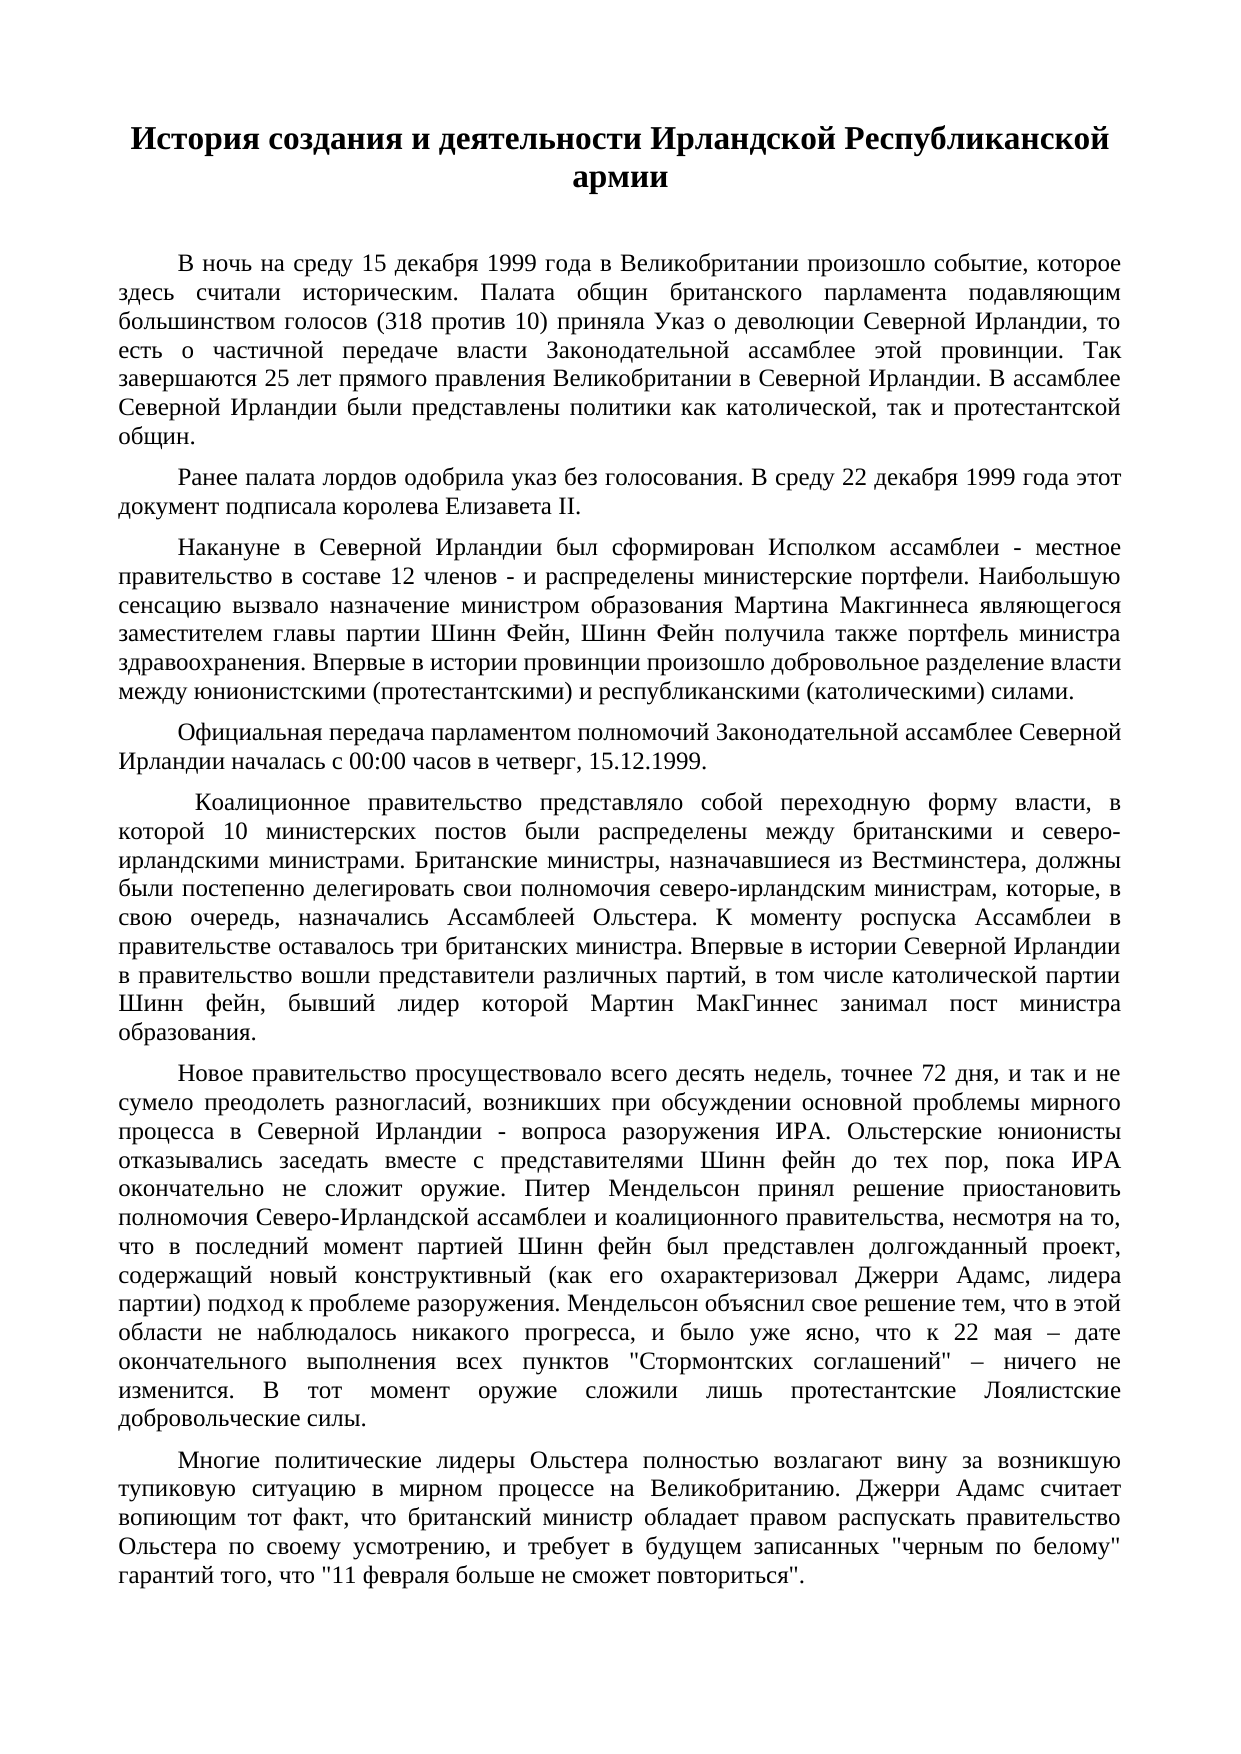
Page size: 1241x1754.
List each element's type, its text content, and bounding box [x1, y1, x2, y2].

text Накануне в Северной Ирландии был сформирован Исполком ассамблеи - местное правительство в составе 12 членов - и распределены министерские портфели. Наибольшую сенсацию вызвало назначение министром образования Мартина Макгиннеса являющегося заместителем главы партии Шинн Фейн, Шинн Фейн получила также портфель министра здравоохранения. Впервые в истории провинции произошло добровольное разделение власти между юнионистскими (протестантскими) и республиканскими (католическими) силами. [118, 532, 1122, 705]
text В ночь на среду 15 декабря 1999 года в Великобритании произошло событие, которое здесь считали историческим. Палата общин британского парламента подавляющим большинством голосов (318 против 10) приняла Указ о деволюции Северной Ирландии, то есть о частичной передаче власти Законодательной ассамблее этой провинции. Так завершаются 25 лет прямого правления Великобритании в Северной Ирландии. В ассамблее Северной Ирландии были представлены политики как католической, так и протестантской общин. [118, 248, 1122, 450]
text Официальная передача парламентом полномочий Законодательной ассамблее Северной Ирландии началась с 00:00 часов в четверг, 15.12.1999. [118, 717, 1122, 775]
text Коалиционное правительство представляло собой переходную форму власти, в которой 10 министерских постов были распределены между британскими и северо-ирландскими министрами. Британские министры, назначавшиеся из Вестминстера, должны были постепенно делегировать свои полномочия северо-ирландским министрам, которые, в свою очередь, назначались Ассамблеей Ольстера. К моменту роспуска Ассамблеи в правительстве оставалось три британских министра. Впервые в истории Северной Ирландии в правительство вошли представители различных партий, в том числе католической партии Шинн фейн, бывший лидер которой Мартин МакГиннес занимал пост министра образования. [118, 787, 1122, 1046]
text Новое правительство просуществовало всего десять недель, точнее 72 дня, и так и не сумело преодолеть разногласий, возникших при обсуждении основной проблемы мирного процесса в Северной Ирландии - вопроса разоружения ИРА. Ольстерские юнионисты отказывались заседать вместе с представителями Шинн фейн до тех пор, пока ИРА окончательно не сложит оружие. Питер Мендельсон принял решение приостановить полномочия Северо-Ирландской ассамблеи и коалиционного правительства, несмотря на то, что в последний момент партией Шинн фейн был представлен долгожданный проект, содержащий новый конструктивный (как его охарактеризовал Джерри Адамс, лидера партии) подход к проблеме разоружения. Мендельсон объяснил свое решение тем, что в этой области не наблюдалось никакого прогресса, и было уже ясно, что к 22 мая – дате окончательного выполнения всех пунктов "Стормонтских соглашений" – ничего не изменится. В тот момент оружие сложили лишь протестантские Лоялистские добровольческие силы. [118, 1058, 1122, 1432]
text Ранее палата лордов одобрила указ без голосования. В среду 22 декабря 1999 года этот документ подписала королева Елизавета II. [118, 462, 1122, 520]
text Многие политические лидеры Ольстера полностью возлагают вину за возникшую тупиковую ситуацию в мирном процессе на Великобританию. Джерри Адамс считает вопиющим тот факт, что британский министр обладает правом распускать правительство Ольстера по своему усмотрению, и требует в будущем записанных "черным по белому" гарантий того, что "11 февраля больше не сможет повториться". [118, 1445, 1122, 1588]
text История создания и деятельности Ирландской Республиканской армии [118, 118, 1122, 195]
